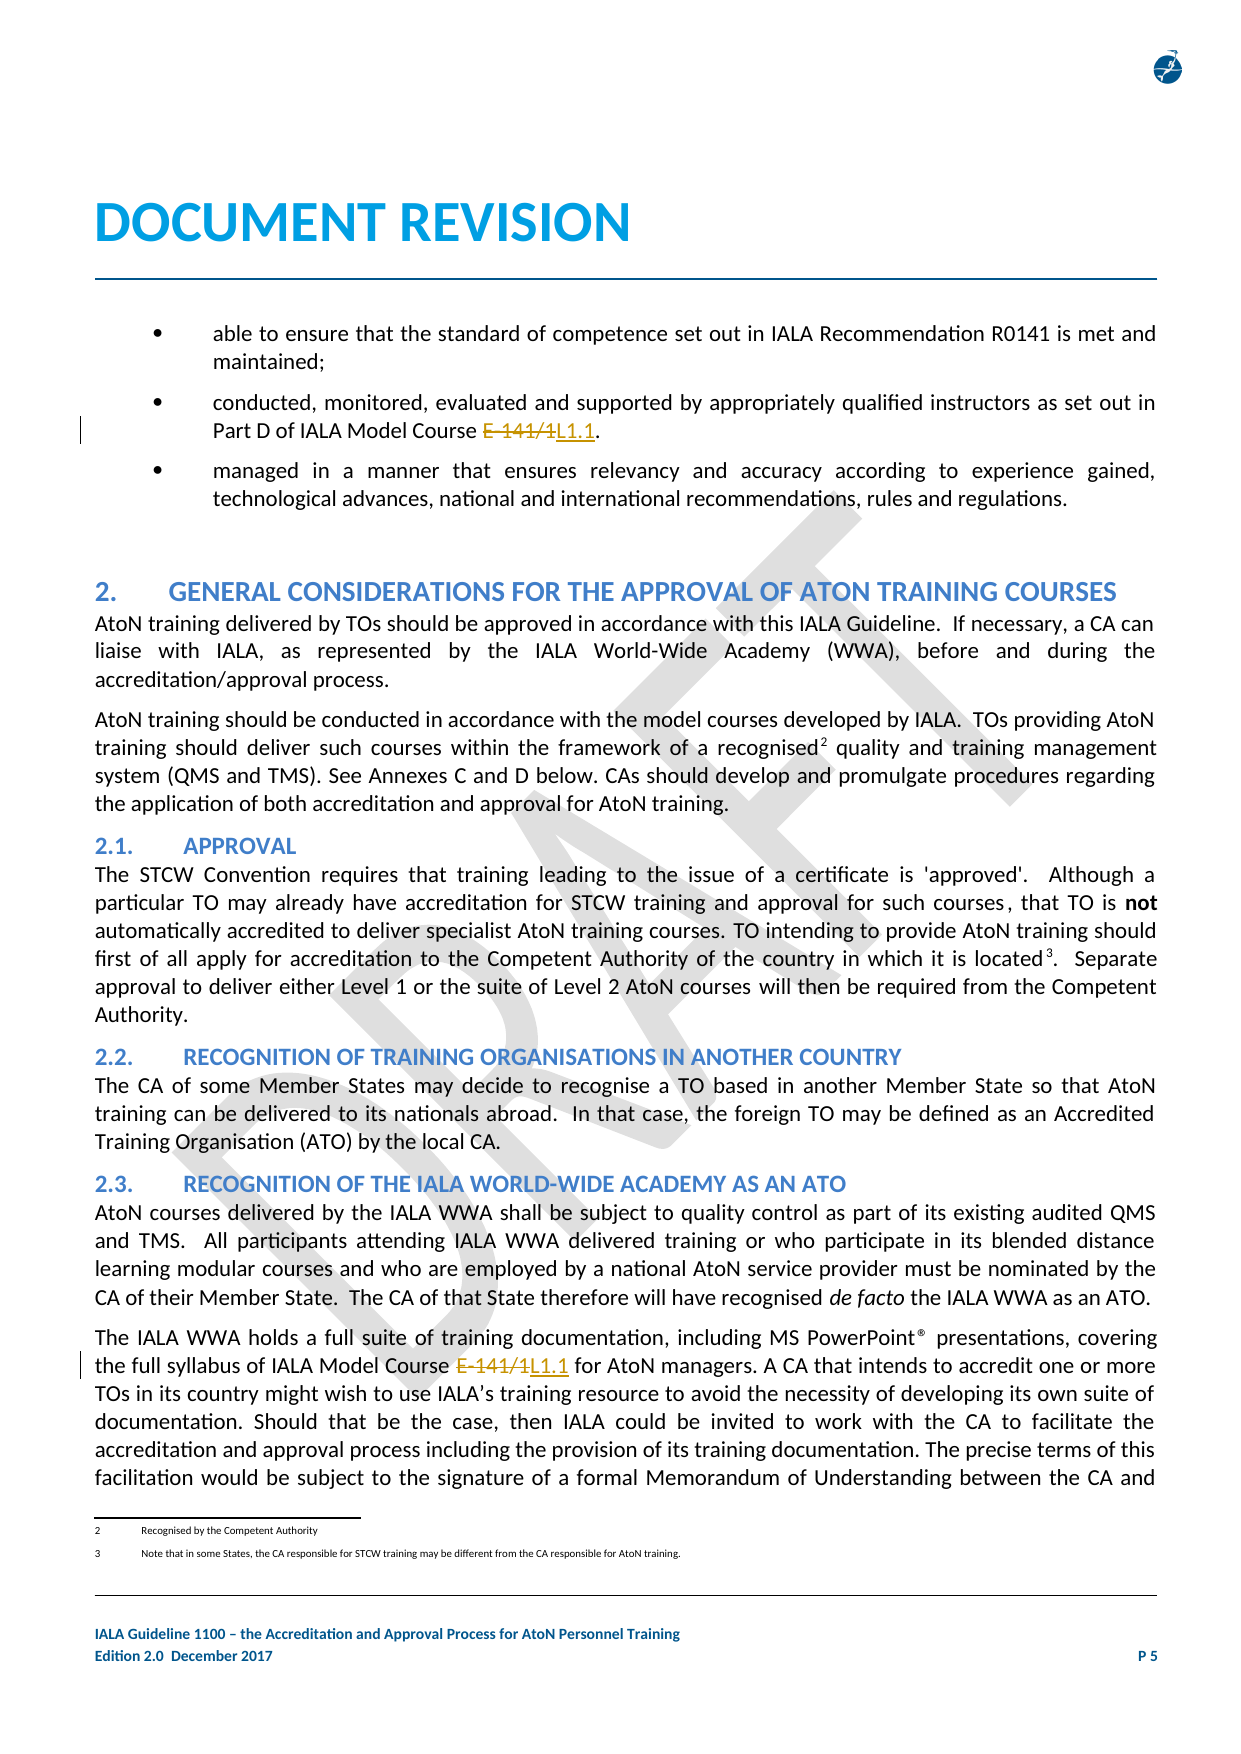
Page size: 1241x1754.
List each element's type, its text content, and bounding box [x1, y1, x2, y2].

picture [1122, 0, 1241, 119]
list conducted, monitored, evaluated and supported by appropriately qualified instructors as set out in Part D of IALA Model Course . [153, 388, 1157, 444]
subtitle General considerations for the Approval of AtoN Training Courses [94, 573, 1157, 609]
subtitle Approval [94, 830, 1157, 860]
subtitle recognition of training organisations in another country [94, 1041, 1157, 1071]
text AtoN training delivered by TOs should be approved in accordance with this IALA Guideline. If necessary, a CA can liaise with IALA, as represented by the IALA World-Wide Academy (WWA), before and during the accreditation/approval process. [94, 609, 1157, 693]
subtitle recognition of the iala world-wide academy as an ato [94, 1168, 1157, 1198]
text The STCW Convention requires that training leading to the issue of a certificate is 'approved'. Although a particular TO may already have accreditation for STCW training and approval for such courses, that TO is not automatically accredited to deliver specialist AtoN training courses. TO intending to provide AtoN training should first of all apply for accreditation to the Competent Authority of the country in which it is located. Separate approval to deliver either Level 1 or the suite of Level 2 AtoN courses will then be required from the Competent Authority. [94, 860, 1157, 1028]
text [94, 1323, 1157, 1491]
text The CA of some Member States may decide to recognise a TO based in another Member State so that AtoN training can be delivered to its nationals abroad. In that case, the foreign TO may be defined as an Accredited Training Organisation (ATO) by the local CA. [94, 1071, 1157, 1156]
list able to ensure that the standard of competence set out in IALA Recommendation R0141 is met and maintained; [153, 319, 1157, 376]
text AtoN training should be conducted in accordance with the model courses developed by IALA. TOs providing AtoN training should deliver such courses within the framework of a recognised quality and training management system (QMS and TMS). See Annexes C and D below. CAs should develop and promulgate procedures regarding the application of both accreditation and approval for AtoN training. [94, 705, 1157, 817]
text AtoN courses delivered by the IALA WWA shall be subject to quality control as part of its existing audited QMS and TMS. All participants attending IALA WWA delivered training or who participate in its blended distance learning modular courses and who are employed by a national AtoN service provider must be nominated by the CA of their Member State. The CA of that State therefore will have recognised de facto the IALA WWA as an ATO. [94, 1198, 1157, 1311]
list managed in a manner that ensures relevancy and accuracy according to experience gained, technological advances, national and international recommendations, rules and regulations. [153, 457, 1157, 513]
